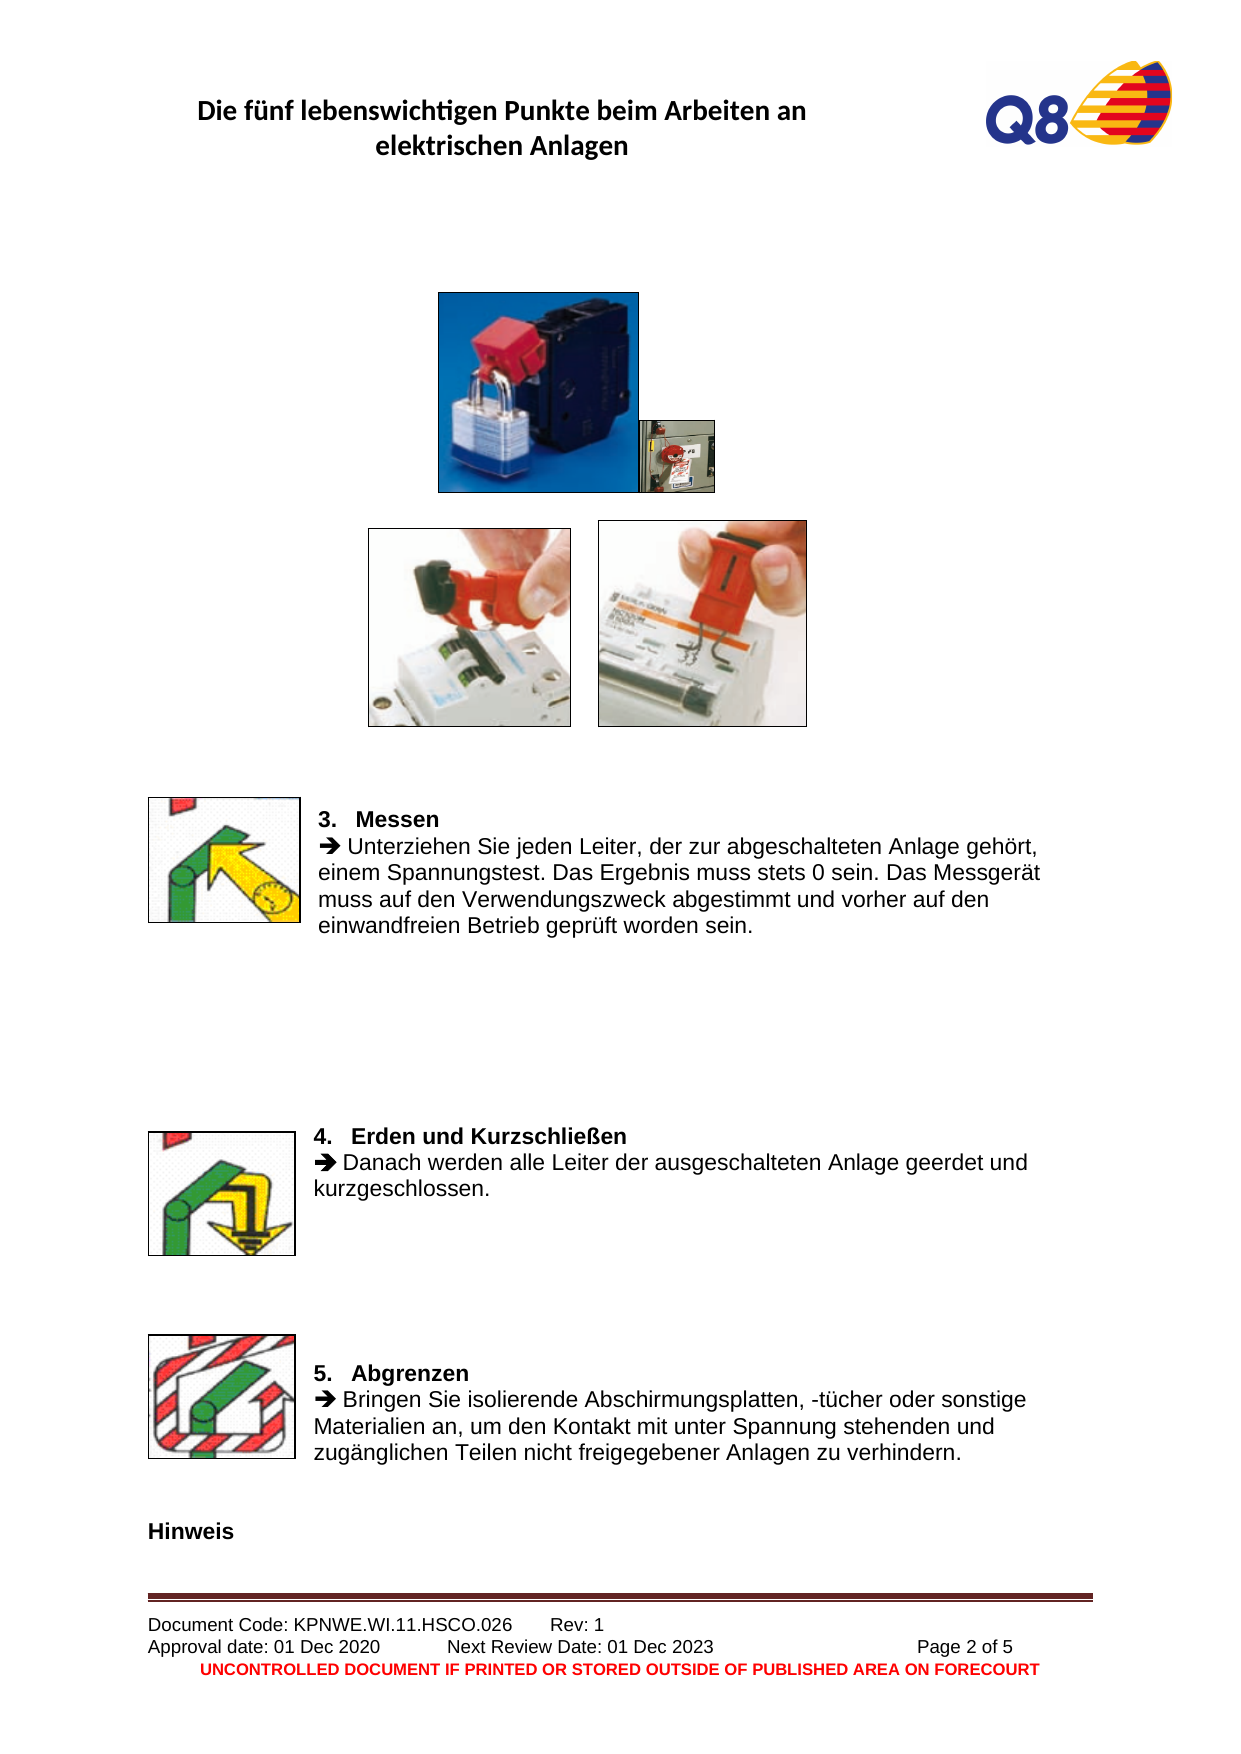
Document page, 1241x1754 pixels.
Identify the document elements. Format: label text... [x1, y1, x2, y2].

picture [640, 421, 714, 492]
picture [149, 798, 299, 922]
list Messen [301, 806, 1093, 833]
list Erden und Kurzschließen [148, 1123, 1093, 1149]
picture [985, 61, 1173, 147]
list Abgrenzen [296, 1360, 1093, 1386]
picture [439, 293, 638, 492]
picture [369, 529, 570, 726]
picture [149, 1133, 294, 1255]
picture [149, 1336, 294, 1458]
text Bringen Sie isolierende Abschirmungsplatten, -tücher oder sonstige Materialien an, um den Kontakt mit unter Spannung stehenden und zugänglichen Teilen nicht freigegebener Anlagen zu verhindern. [148, 1386, 1093, 1465]
text Hinweis [148, 1518, 1093, 1544]
text Unterziehen Sie jeden Leiter, der zur abgeschalteten Anlage gehört, einem Spannungstest. Das Ergebnis muss stets 0 sein. Das Messgerät muss auf den Verwendungszweck abgestimmt und vorher auf den einwandfreien Betrieb geprüft worden sein. [148, 833, 1093, 938]
picture [599, 521, 806, 726]
text Danach werden alle Leiter der ausgeschalteten Anlage geerdet und kurzgeschlossen. [296, 1149, 1093, 1202]
